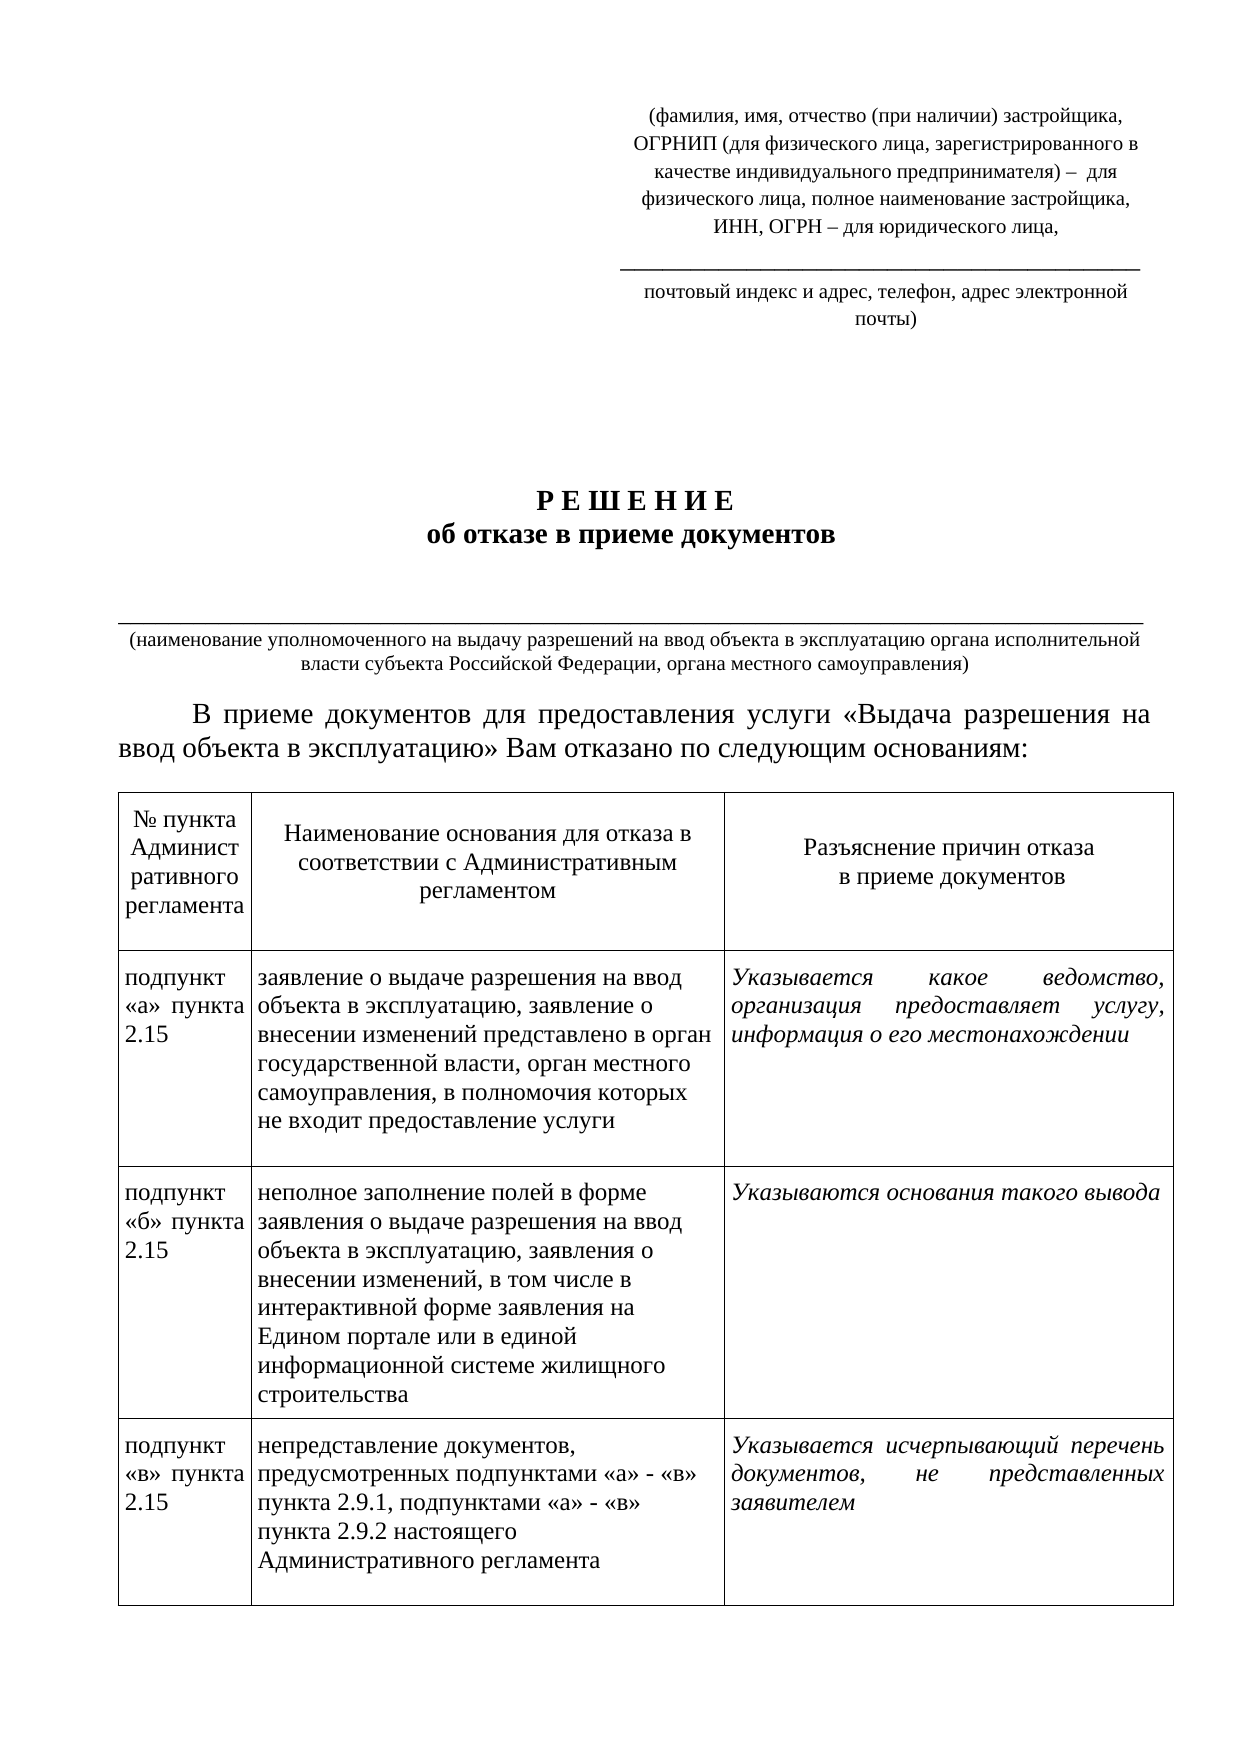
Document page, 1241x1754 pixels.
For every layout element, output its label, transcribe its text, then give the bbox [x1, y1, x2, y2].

table_header Разъяснение причин отказа в приеме документов [725, 793, 1173, 950]
text Р Е Ш Е Н И Е об отказе в приеме документов [118, 483, 1152, 578]
text (фамилия, имя, отчество (при наличии) застройщика, ОГРНИП (для физического лица, зарегистрированного в качестве индивидуального предпринимателя) – для физического лица, полное наименование застройщика, ИНН, ОГРН – для юридического лица, [620, 103, 1152, 238]
table_cell непредставление документов, предусмотренных подпунктами «а» - «в» пункта 2.9.1, подпунктами «а» - «в» пункта 2.9.2 настоящего Административного регламента [252, 1419, 724, 1605]
text почтовый индекс и адрес, телефон, адрес электронной почты) [620, 279, 1152, 330]
table_header № пункта Административного регламента [119, 793, 251, 950]
table_cell Указывается исчерпывающий перечень документов, не представленных заявителем [725, 1419, 1173, 1605]
table_cell неполное заполнение полей в форме заявления о выдаче разрешения на ввод объекта в эксплуатацию, заявления о внесении изменений, в том числе в интерактивной форме заявления на Едином портале или в единой информационной системе жилищного строительства [252, 1167, 724, 1418]
table_cell подпункт «в» пункта 2.15 [119, 1419, 251, 1605]
table_cell подпункт «б» пункта 2.15 [119, 1167, 251, 1418]
text __________________________________________________________________________________ [118, 598, 1152, 627]
table_cell Указывается какое ведомство, организация предоставляет услугу, информация о его местонахождении [725, 951, 1173, 1166]
text (наименование уполномоченного на выдачу разрешений на ввод объекта в эксплуатацию органа исполнительной власти субъекта Российской Федерации, органа местного самоуправления) [118, 627, 1152, 675]
text В приеме документов для предоставления услуги «Выдача разрешения на ввод объекта в эксплуатацию» Вам отказано по следующим основаниям: [118, 696, 1152, 763]
table_cell Указываются основания такого вывода [725, 1167, 1173, 1418]
text _____________________________________ [620, 241, 1152, 274]
table_cell заявление о выдаче разрешения на ввод объекта в эксплуатацию, заявление о внесении изменений представлено в орган государственной власти, орган местного самоуправления, в полномочия которых не входит предоставление услуги [252, 951, 724, 1166]
table_cell подпункт «а» пункта 2.15 [119, 951, 251, 1166]
table_header Наименование основания для отказа в соответствии с Административным регламентом [252, 793, 724, 950]
